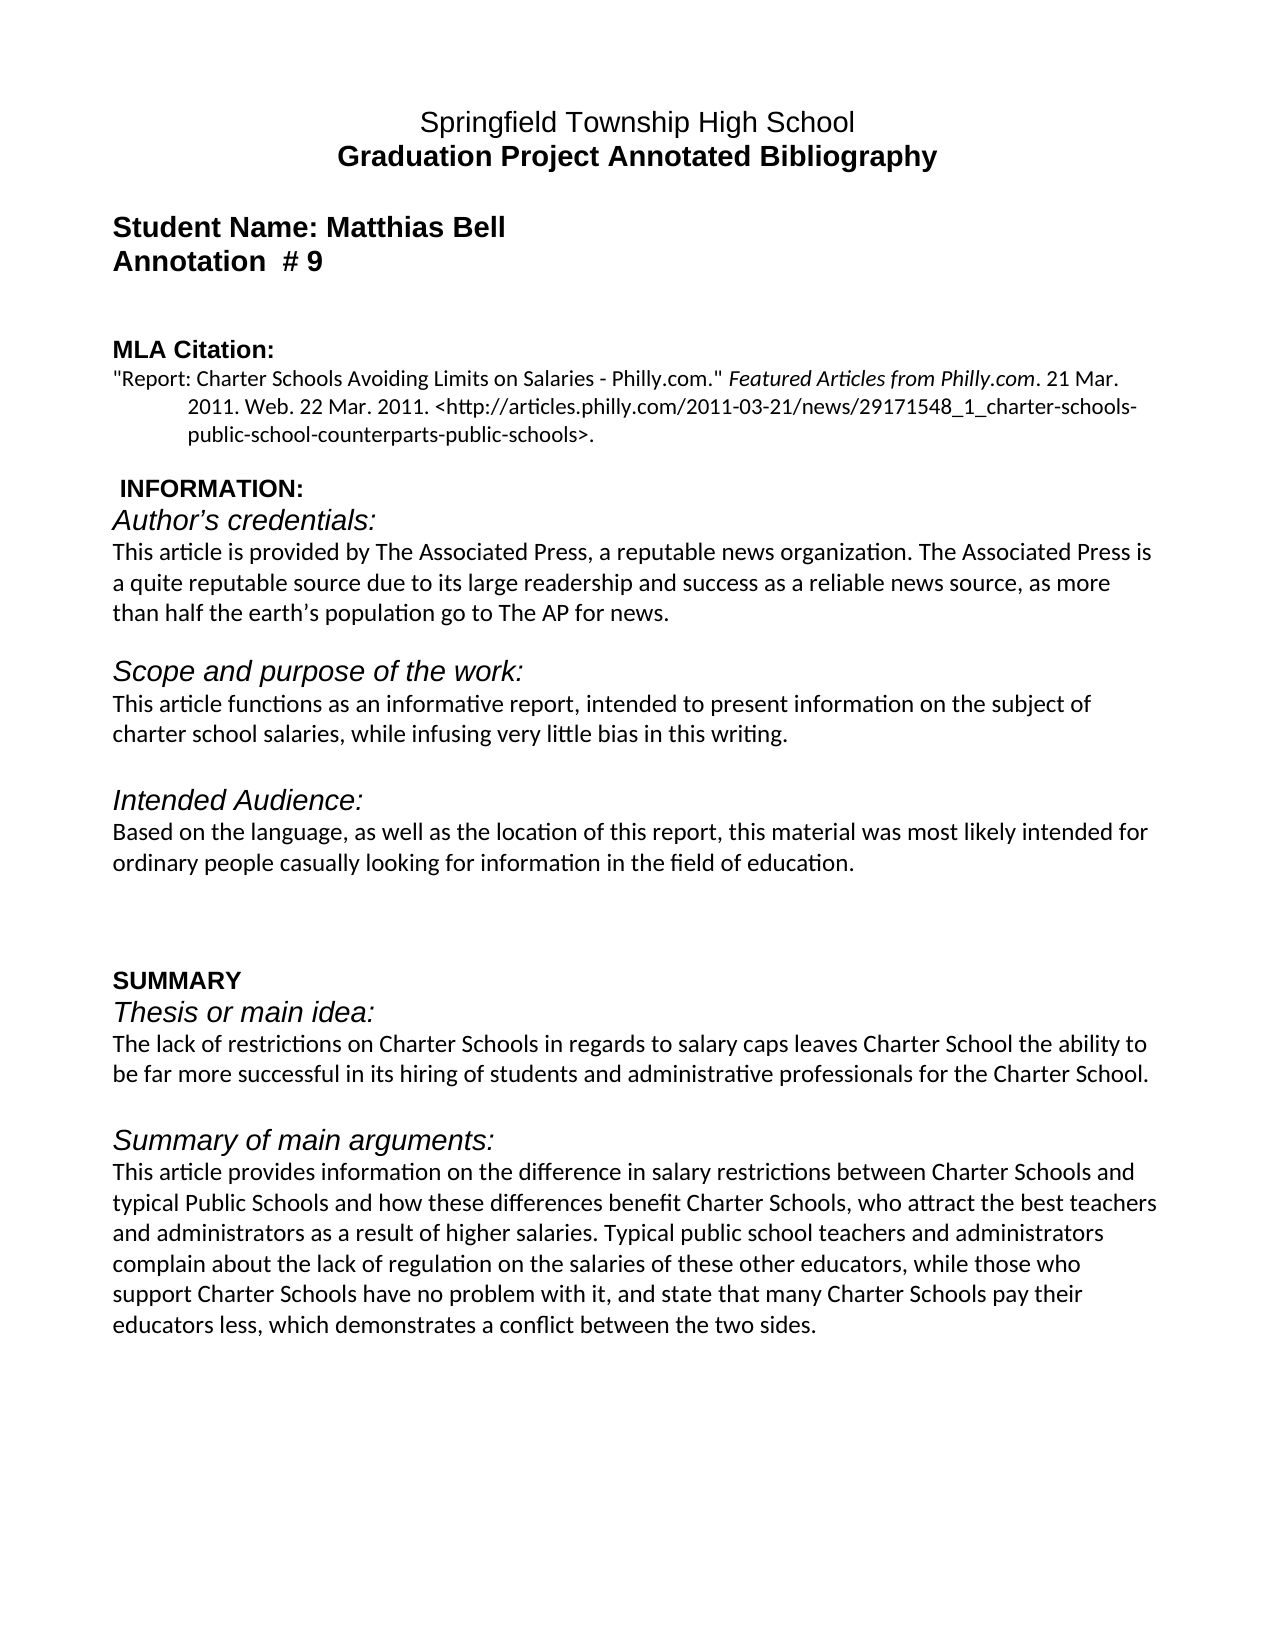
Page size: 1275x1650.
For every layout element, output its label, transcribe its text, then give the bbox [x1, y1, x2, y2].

text Student Name: Matthias Bell [112, 211, 1162, 244]
text Based on the language, as well as the location of this report, this material was most likely intended for ordinary people casually looking for information in the field of education. [112, 816, 1162, 877]
text Springfield Township High School [112, 105, 1162, 138]
text "Report: Charter Schools Avoiding Limits on Salaries - Philly.com." Featured Articles from Philly.com. 21 Mar. 2011. Web. 22 Mar. 2011. <http://articles.philly.com/2011-03-21/news/29171548_1_charter-schools-public-school-counterparts-public-schools>. [112, 364, 1162, 448]
text This article functions as an informative report, intended to present information on the subject of charter school salaries, while infusing very little bias in this writing. [112, 688, 1162, 749]
text SUMMARY [112, 966, 1162, 994]
text Author’s credentials: [112, 503, 1162, 537]
text Thesis or main idea: [112, 994, 1162, 1028]
text MLA Citation: [112, 335, 1162, 364]
text This article is provided by The Associated Press, a reputable news organization. The Associated Press is a quite reputable source due to its large readership and success as a reliable news source, as more than half the earth’s population go to The AP for news. [112, 537, 1162, 628]
text Graduation Project Annotated Bibliography [112, 138, 1162, 172]
text This article provides information on the difference in salary restrictions between Charter Schools and typical Public Schools and how these differences benefit Charter Schools, who attract the best teachers and administrators as a result of higher salaries. Typical public school teachers and administrators complain about the lack of regulation on the salaries of these other educators, while those who support Charter Schools have no problem with it, and state that many Charter Schools pay their educators less, which demonstrates a conflict between the two sides. [112, 1156, 1162, 1339]
text Scope and purpose of the work: [112, 654, 1162, 688]
text Intended Audience: [112, 783, 1162, 816]
text Annotation # 9 [112, 244, 1162, 278]
text INFORMATION: [112, 474, 1162, 503]
text The lack of restrictions on Charter Schools in regards to salary caps leaves Charter School the ability to be far more successful in its hiring of students and administrative professionals for the Charter School. [112, 1028, 1162, 1089]
text Summary of main arguments: [112, 1123, 1162, 1156]
